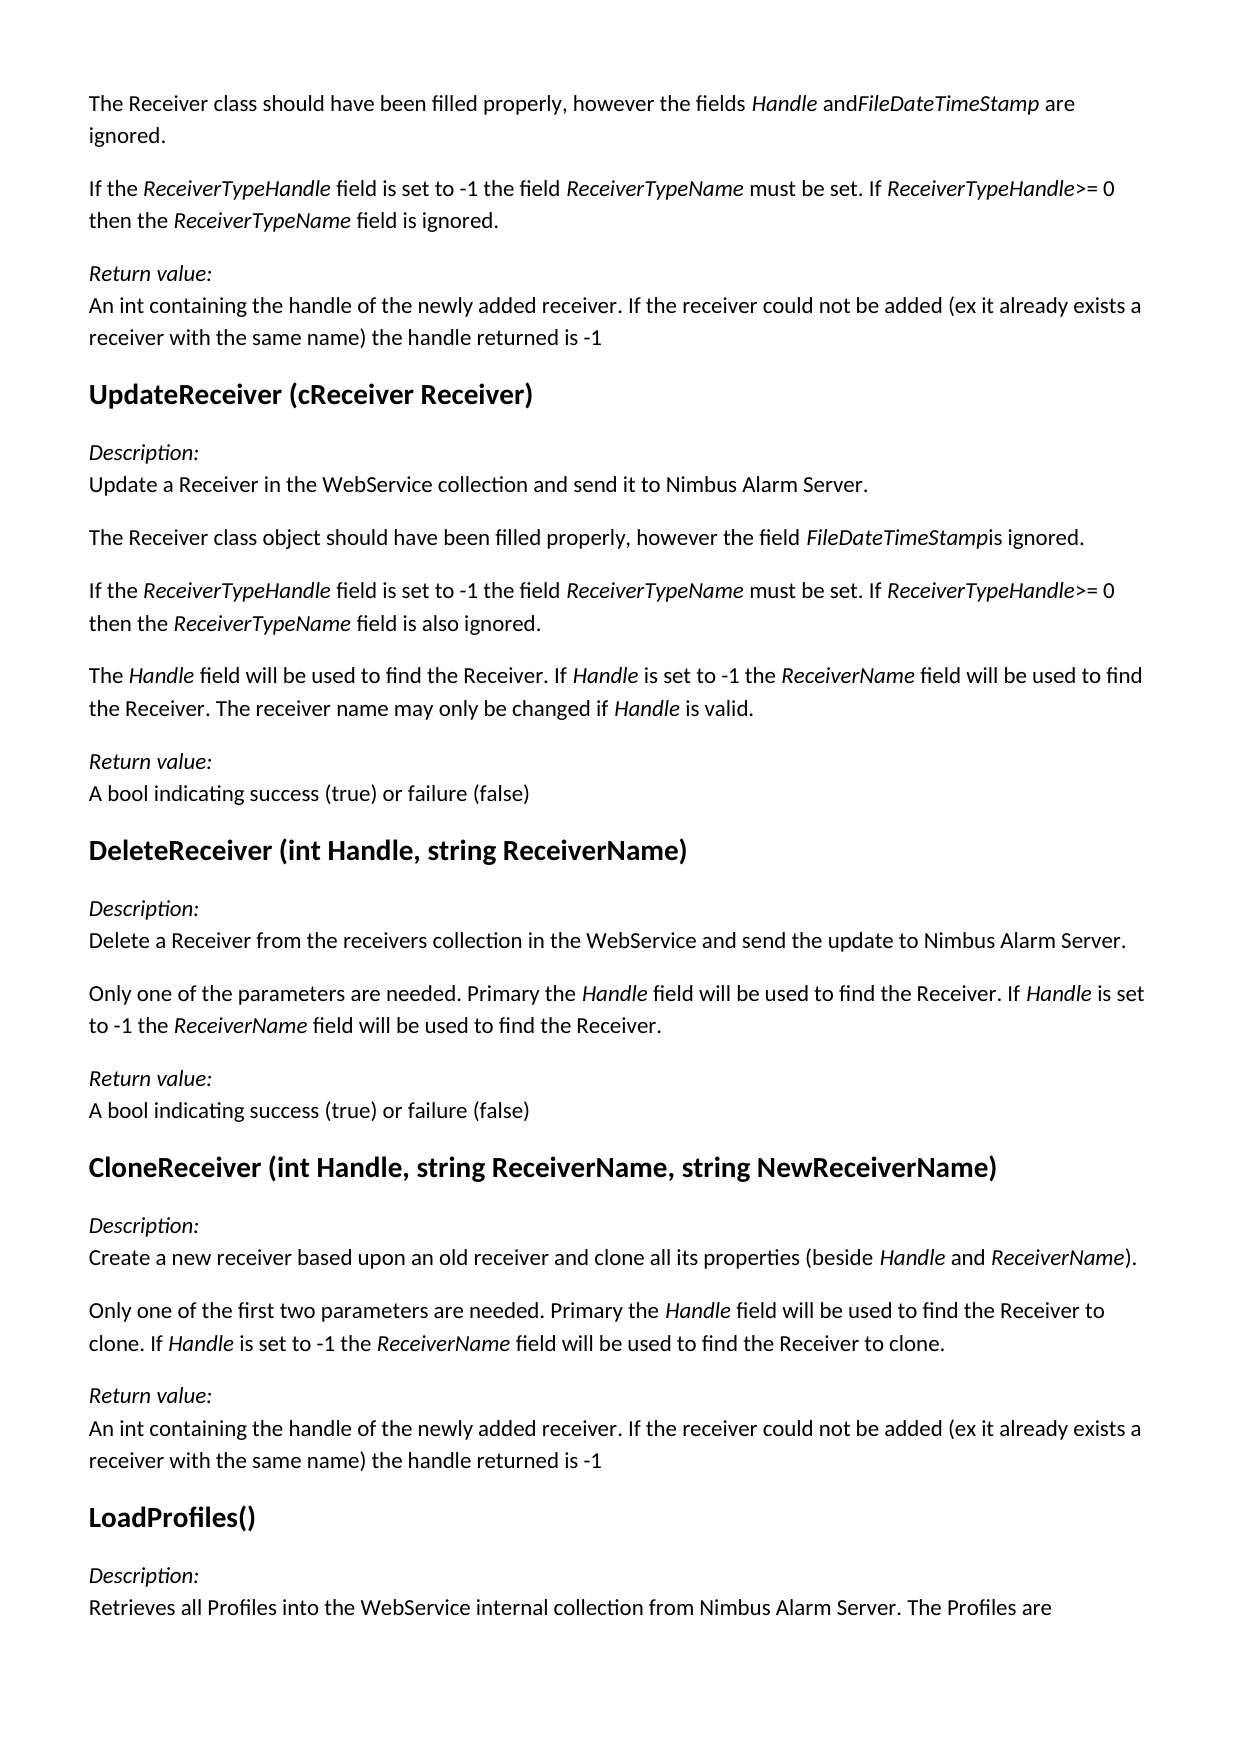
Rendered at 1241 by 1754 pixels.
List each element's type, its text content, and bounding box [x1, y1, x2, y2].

text Only one of the parameters are needed. Primary the Handle field will be used to find the Receiver. If Handle is set to -1 the ReceiverName field will be used to find the Receiver. [89, 979, 1152, 1039]
text Description: Delete a Receiver from the receivers collection in the WebService and send the update to Nimbus Alarm Server. [89, 894, 1152, 954]
text Return value: An int containing the handle of the newly added receiver. If the receiver could not be added (ex it already exists a receiver with the same name) the handle returned is -1 [89, 259, 1152, 351]
text Description: Update a Receiver in the WebService collection and send it to Nimbus Alarm Server. [89, 438, 1152, 498]
text If the ReceiverTypeHandle field is set to -1 the field ReceiverTypeName must be set. If ReceiverTypeHandle>= 0 then the ReceiverTypeName field is also ignored. [89, 576, 1152, 637]
text Description: Create a new receiver based upon an old receiver and clone all its properties (beside Handle and ReceiverName). [89, 1211, 1152, 1271]
text Return value: A bool indicating success (true) or failure (false) [89, 747, 1152, 807]
text The Receiver class should have been filled properly, however the fields Handle andFileDateTimeStamp are ignored. [89, 89, 1152, 149]
text If the ReceiverTypeHandle field is set to -1 the field ReceiverTypeName must be set. If ReceiverTypeHandle>= 0 then the ReceiverTypeName field is ignored. [89, 174, 1152, 234]
text DeleteReceiver (int Handle, string ReceiverName) [89, 832, 1152, 868]
text The Handle field will be used to find the Receiver. If Handle is set to -1 the ReceiverName field will be used to find the Receiver. The receiver name may only be changed if Handle is valid. [89, 662, 1152, 722]
text The Receiver class object should have been filled properly, however the field FileDateTimeStampis ignored. [89, 523, 1152, 551]
text Only one of the first two parameters are needed. Primary the Handle field will be used to find the Receiver to clone. If Handle is set to -1 the ReceiverName field will be used to find the Receiver to clone. [89, 1296, 1152, 1357]
text CloneReceiver (int Handle, string ReceiverName, string NewReceiverName) [89, 1149, 1152, 1185]
text LoadProfiles() [89, 1499, 1152, 1535]
text Return value: An int containing the handle of the newly added receiver. If the receiver could not be added (ex it already exists a receiver with the same name) the handle returned is -1 [89, 1382, 1152, 1474]
text UpdateReceiver (cReceiver Receiver) [89, 376, 1152, 412]
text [89, 1561, 1152, 1621]
text Return value: A bool indicating success (true) or failure (false) [89, 1064, 1152, 1124]
